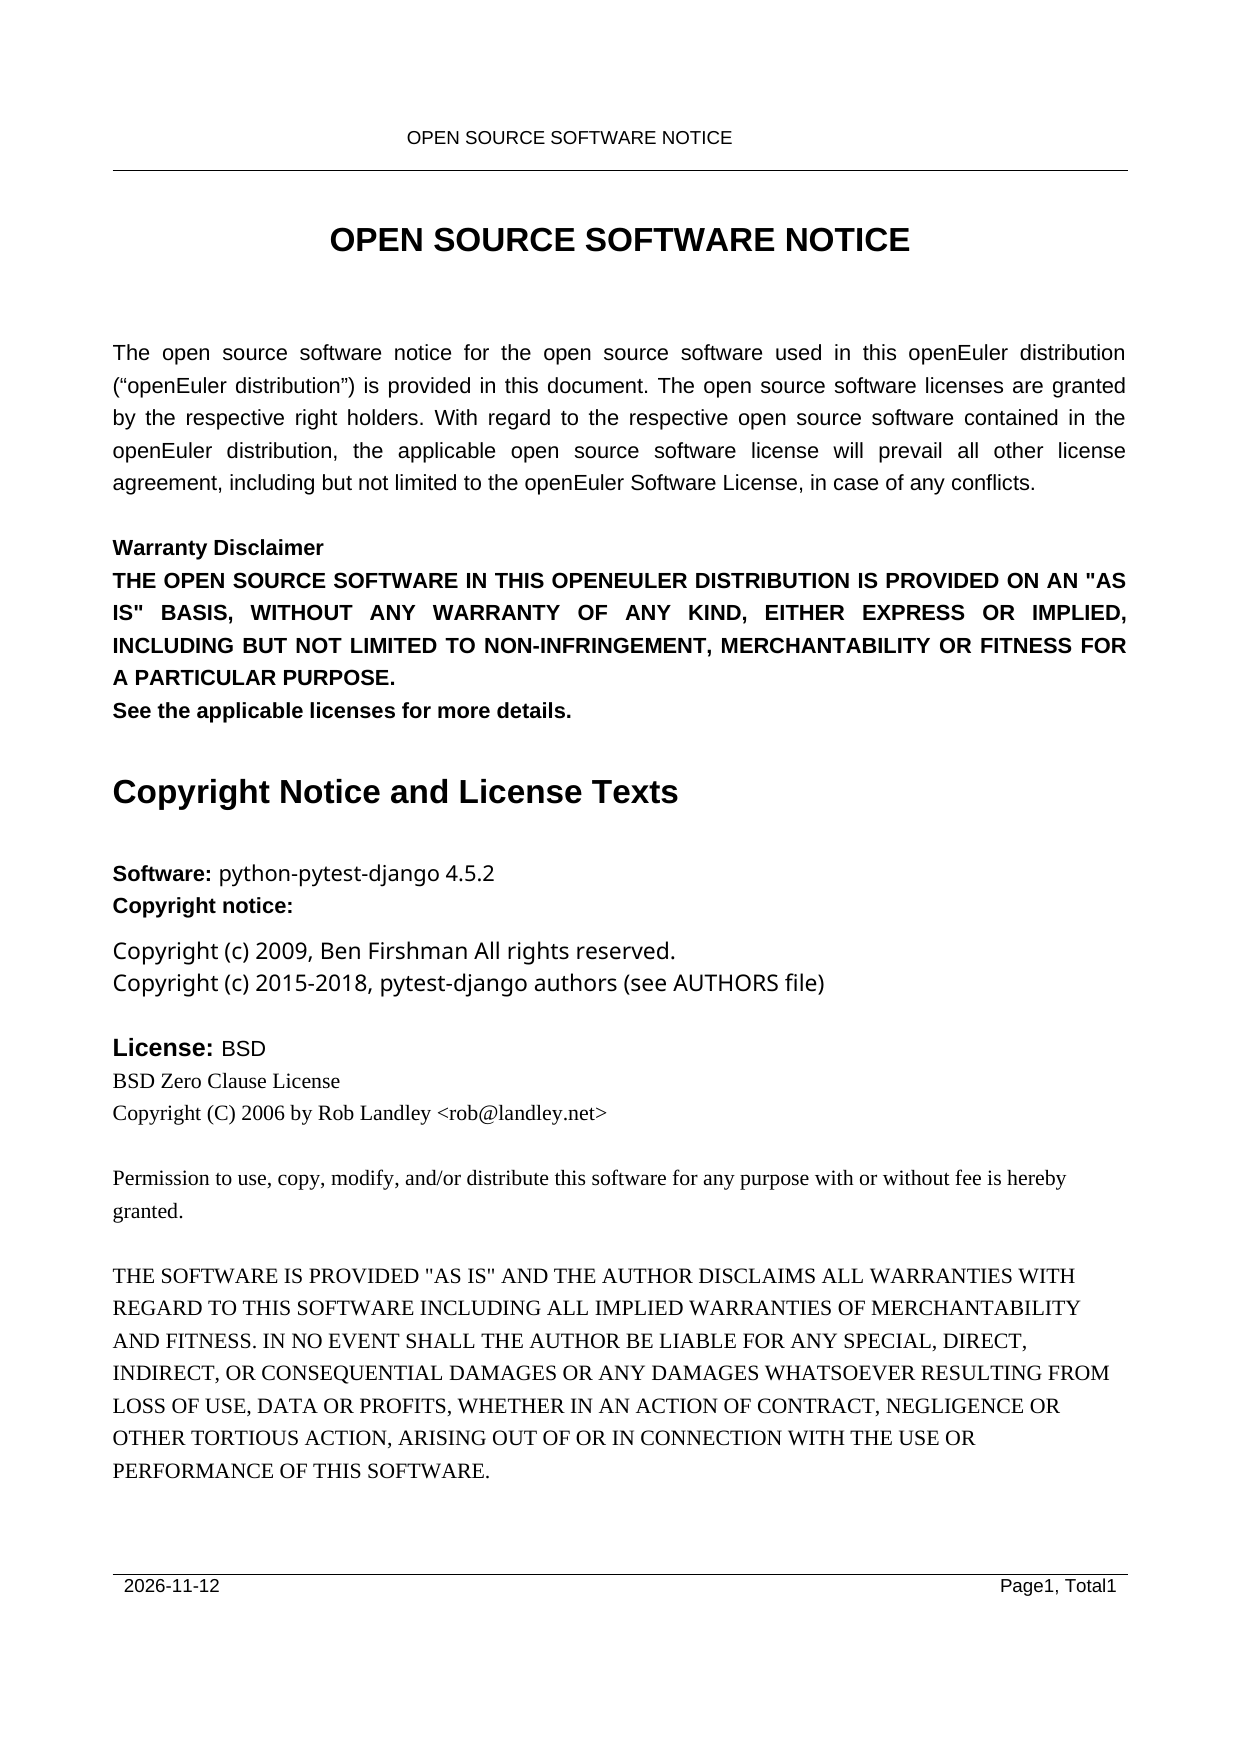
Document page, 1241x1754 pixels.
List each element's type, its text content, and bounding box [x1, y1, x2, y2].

text BSD Zero Clause License Copyright (C) 2006 by Rob Landley <rob@landley.net> Permission to use, copy, modify, and/or distribute this software for any purpose with or without fee is hereby granted. THE SOFTWARE IS PROVIDED "AS IS" AND THE AUTHOR DISCLAIMS ALL WARRANTIES WITH REGARD TO THIS SOFTWARE INCLUDING ALL IMPLIED WARRANTIES OF MERCHANTABILITY AND FITNESS. IN NO EVENT SHALL THE AUTHOR BE LIABLE FOR ANY SPECIAL, DIRECT, INDIRECT, OR CONSEQUENTIAL DAMAGES OR ANY DAMAGES WHATSOEVER RESULTING FROM LOSS OF USE, DATA OR PROFITS, WHETHER IN AN ACTION OF CONTRACT, NEGLIGENCE OR OTHER TORTIOUS ACTION, ARISING OUT OF OR IN CONNECTION WITH THE USE OR PERFORMANCE OF THIS SOFTWARE. [112, 1064, 1128, 1519]
text Copyright notice: [112, 889, 1128, 921]
text Copyright (c) 2009, Ben Firshman All rights reserved. Copyright (c) 2015-2018, pytest-django authors (see AUTHORS file) [112, 934, 1128, 1031]
text Copyright Notice and License Texts [112, 759, 1128, 824]
text OPEN SOURCE SOFTWARE NOTICE [112, 206, 1128, 271]
text Warranty Disclaimer [112, 531, 1128, 564]
text THE OPEN SOURCE SOFTWARE IN THIS OPENEULER DISTRIBUTION IS PROVIDED ON AN "AS IS" BASIS, WITHOUT ANY WARRANTY OF ANY KIND, EITHER EXPRESS OR IMPLIED, INCLUDING BUT NOT LIMITED TO NON-INFRINGEMENT, MERCHANTABILITY OR FITNESS FOR A PARTICULAR PURPOSE. See the applicable licenses for more details. [112, 564, 1128, 726]
text License: BSD [112, 1031, 1128, 1064]
title Software: python-pytest-django 4.5.2 [112, 856, 1128, 889]
text The open source software notice for the open source software used in this openEuler distribution (“openEuler distribution”) is provided in this document. The open source software licenses are granted by the respective right holders. With regard to the respective open source software contained in the openEuler distribution, the applicable open source software license will prevail all other license agreement, including but not limited to the openEuler Software License, in case of any conflicts. [112, 336, 1128, 499]
